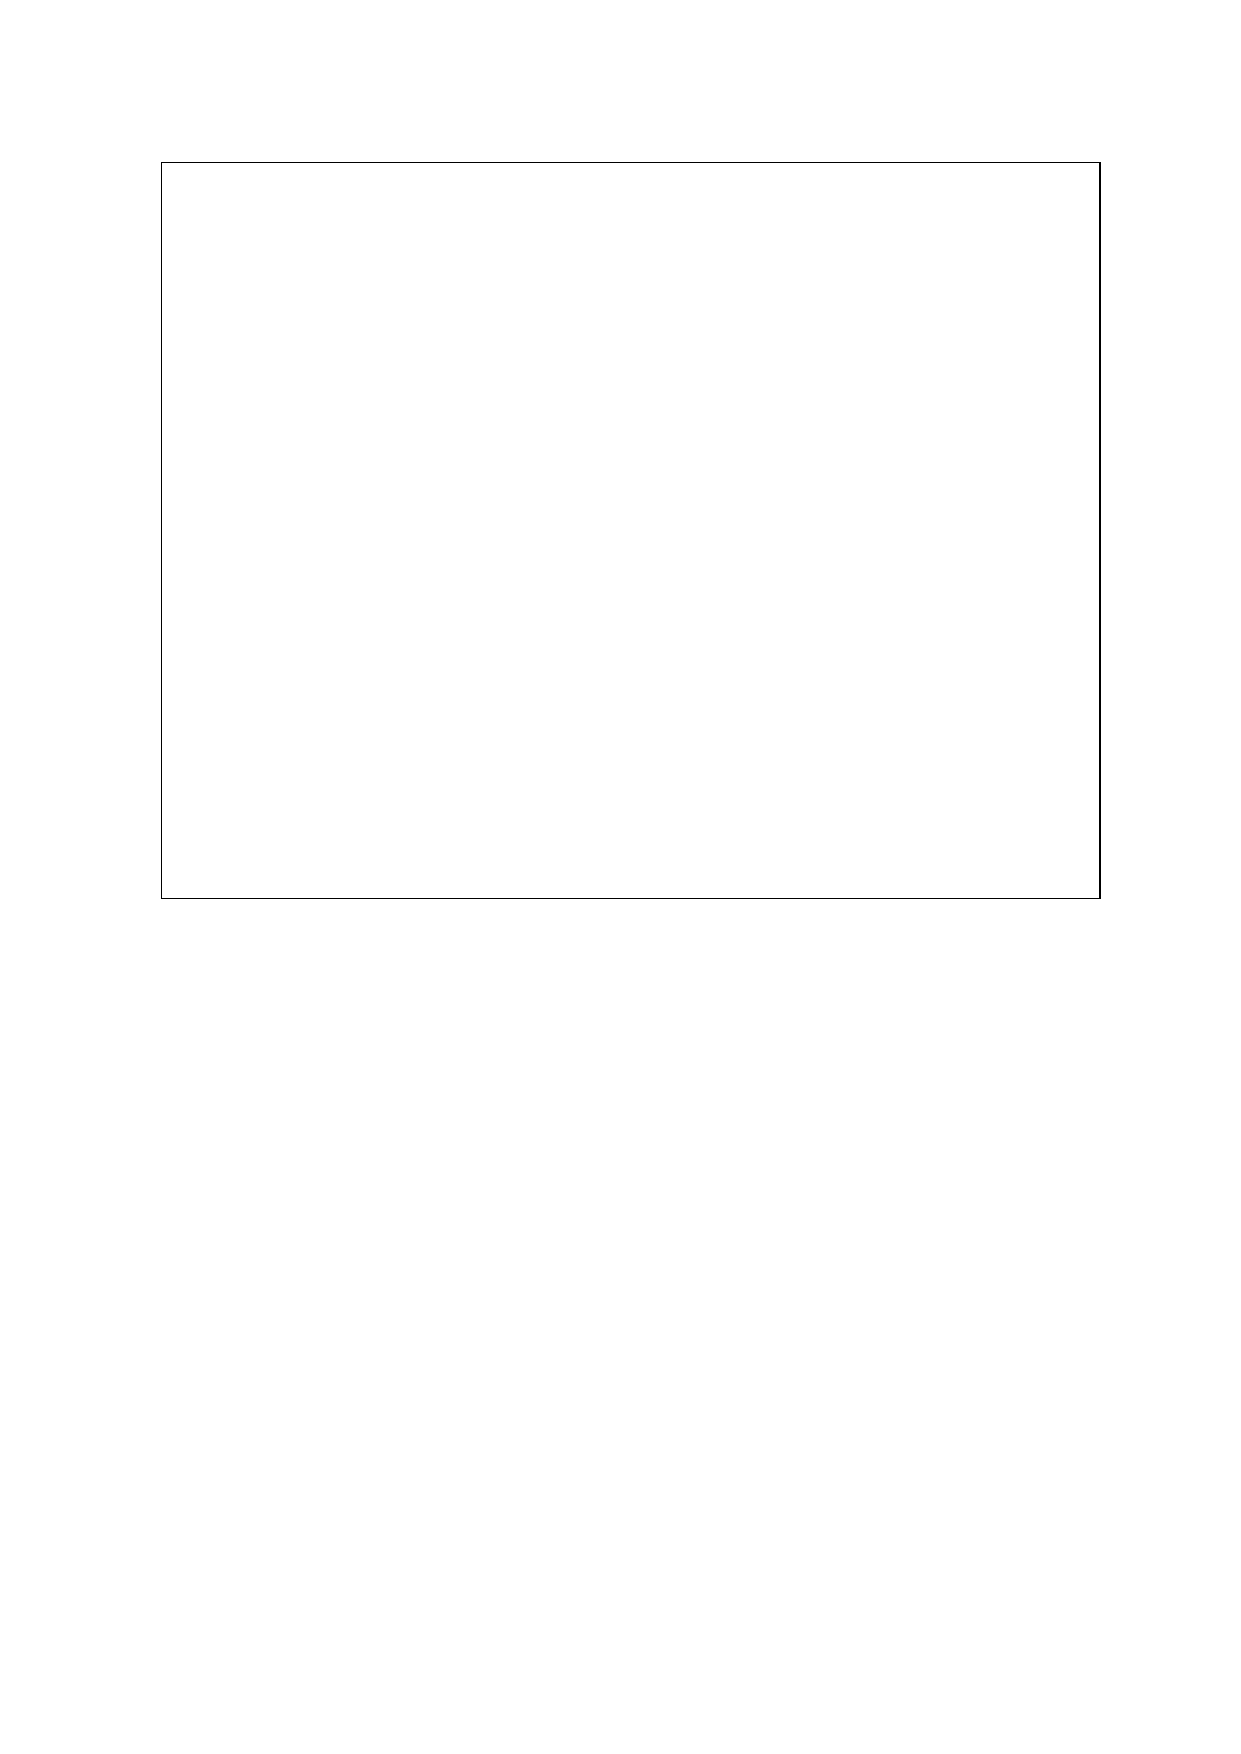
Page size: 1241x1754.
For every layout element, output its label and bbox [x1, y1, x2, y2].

table_cell [162, 163, 1099, 898]
